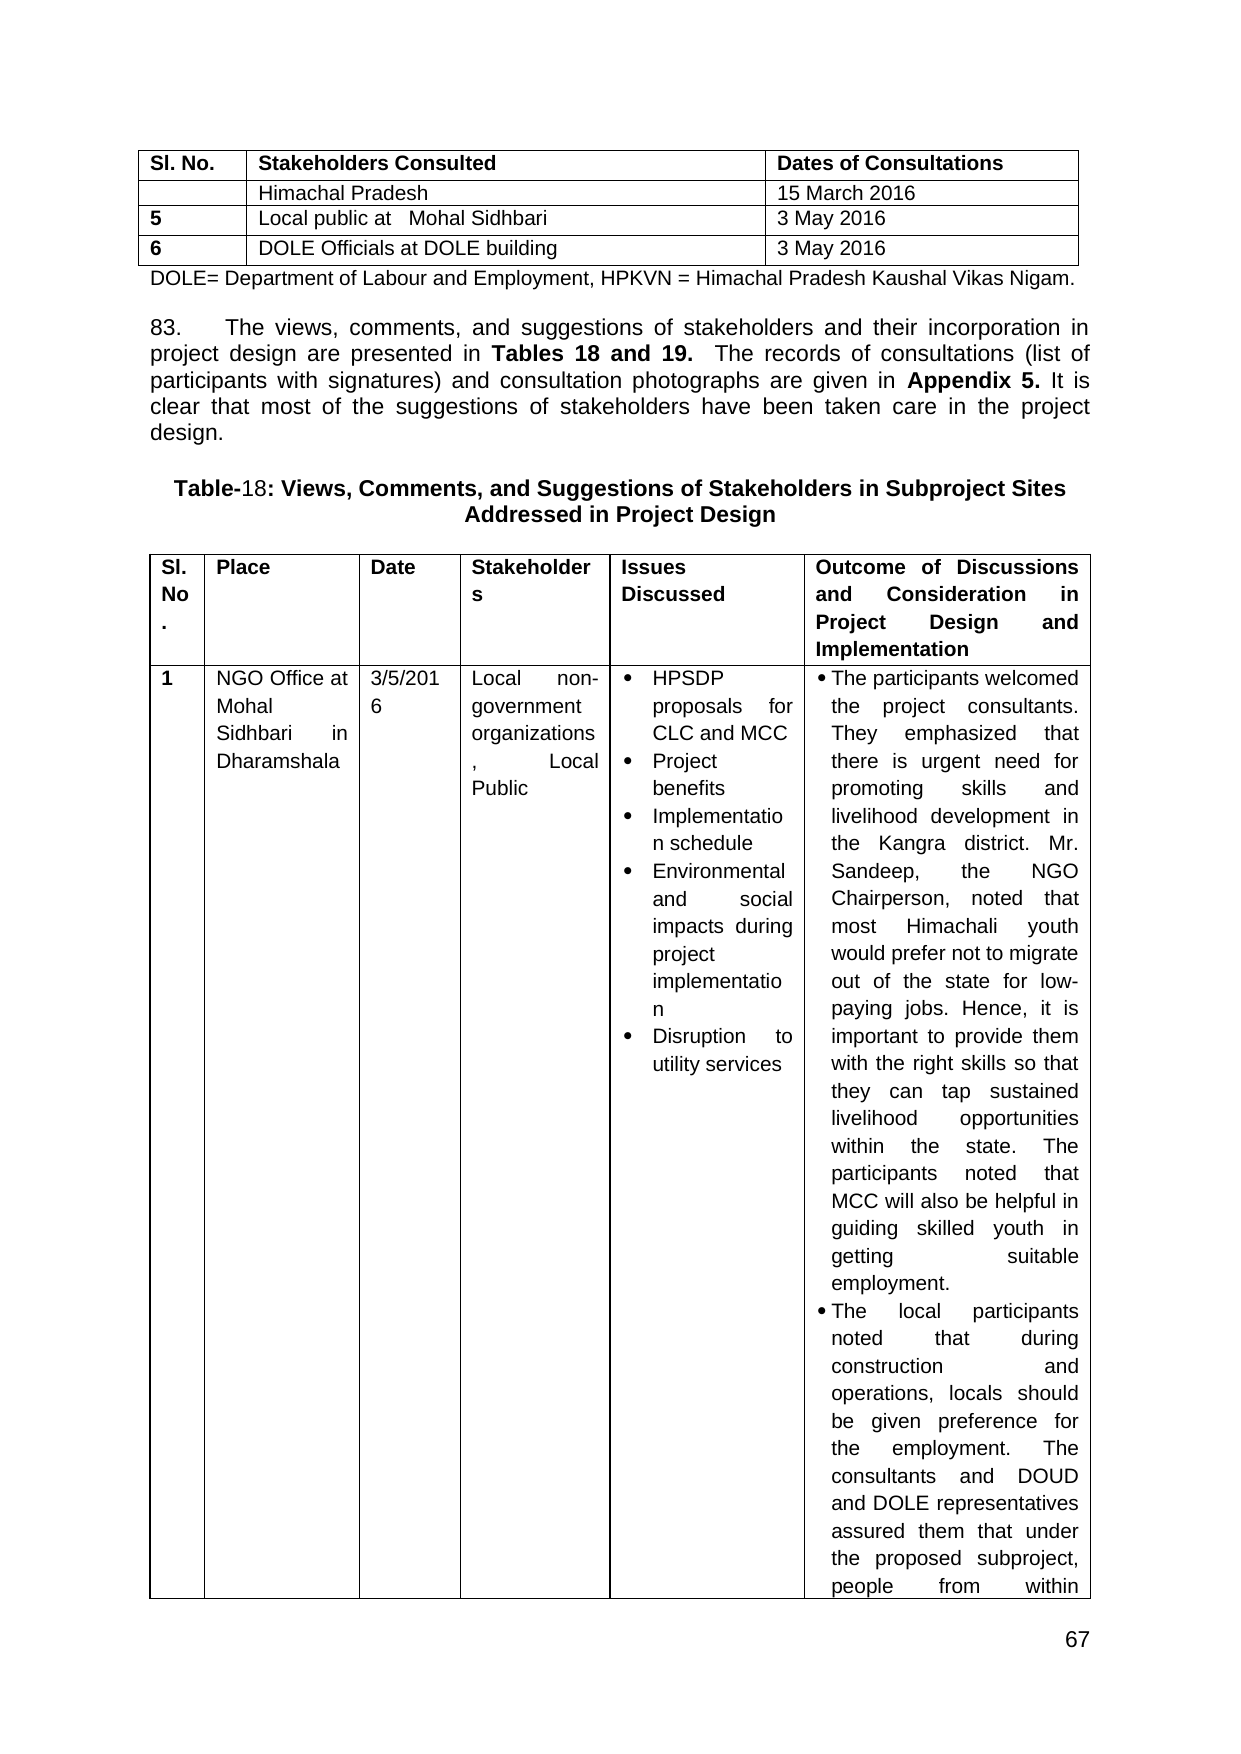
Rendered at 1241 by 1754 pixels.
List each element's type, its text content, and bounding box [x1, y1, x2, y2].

table_header Date [360, 555, 460, 665]
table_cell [805, 666, 1090, 1598]
table_header Outcome of Discussions and Consideration in Project Design and Implementation [805, 555, 1090, 665]
table_cell 3 May 2016 [766, 236, 1078, 265]
text Table-18: Views, Comments, and Suggestions of Stakeholders in Subproject Sites Addressed in Project Design [150, 474, 1090, 527]
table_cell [766, 181, 1078, 205]
table_cell 3/5/2016 [360, 666, 460, 1598]
table_header Stakeholders Consulted [247, 151, 765, 180]
table_cell Local public at Mohal Sidhbari [247, 206, 765, 235]
table_cell 4 [139, 181, 246, 205]
table_header Place [205, 555, 359, 665]
table_cell 5 [139, 206, 246, 235]
table_header Issues Discussed [611, 555, 804, 665]
list The views, comments, and suggestions of stakeholders and their incorporation in project design are presented in Tables 18 and 19. The records of consultations (list of participants with signatures) and consultation photographs are given in Appendix 5. It is clear that most of the suggestions of stakeholders have been taken care in the project design. [150, 314, 1090, 446]
table_cell 6 [139, 236, 246, 265]
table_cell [205, 666, 359, 1598]
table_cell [247, 181, 765, 205]
text DOLE= Department of Labour and Employment, HPKVN = Himachal Pradesh Kaushal Vikas Nigam. [150, 266, 1090, 290]
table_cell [461, 666, 609, 1598]
table_header Sl. No. [139, 151, 246, 180]
table_header Sl. No. [151, 555, 204, 665]
table_header Dates of Consultations [766, 151, 1078, 180]
table_header Stakeholders [461, 555, 609, 665]
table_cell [611, 666, 804, 1598]
table_cell 3 May 2016 [766, 206, 1078, 235]
table_cell 1 [151, 666, 204, 1598]
table_cell DOLE Officials at DOLE building [247, 236, 765, 265]
